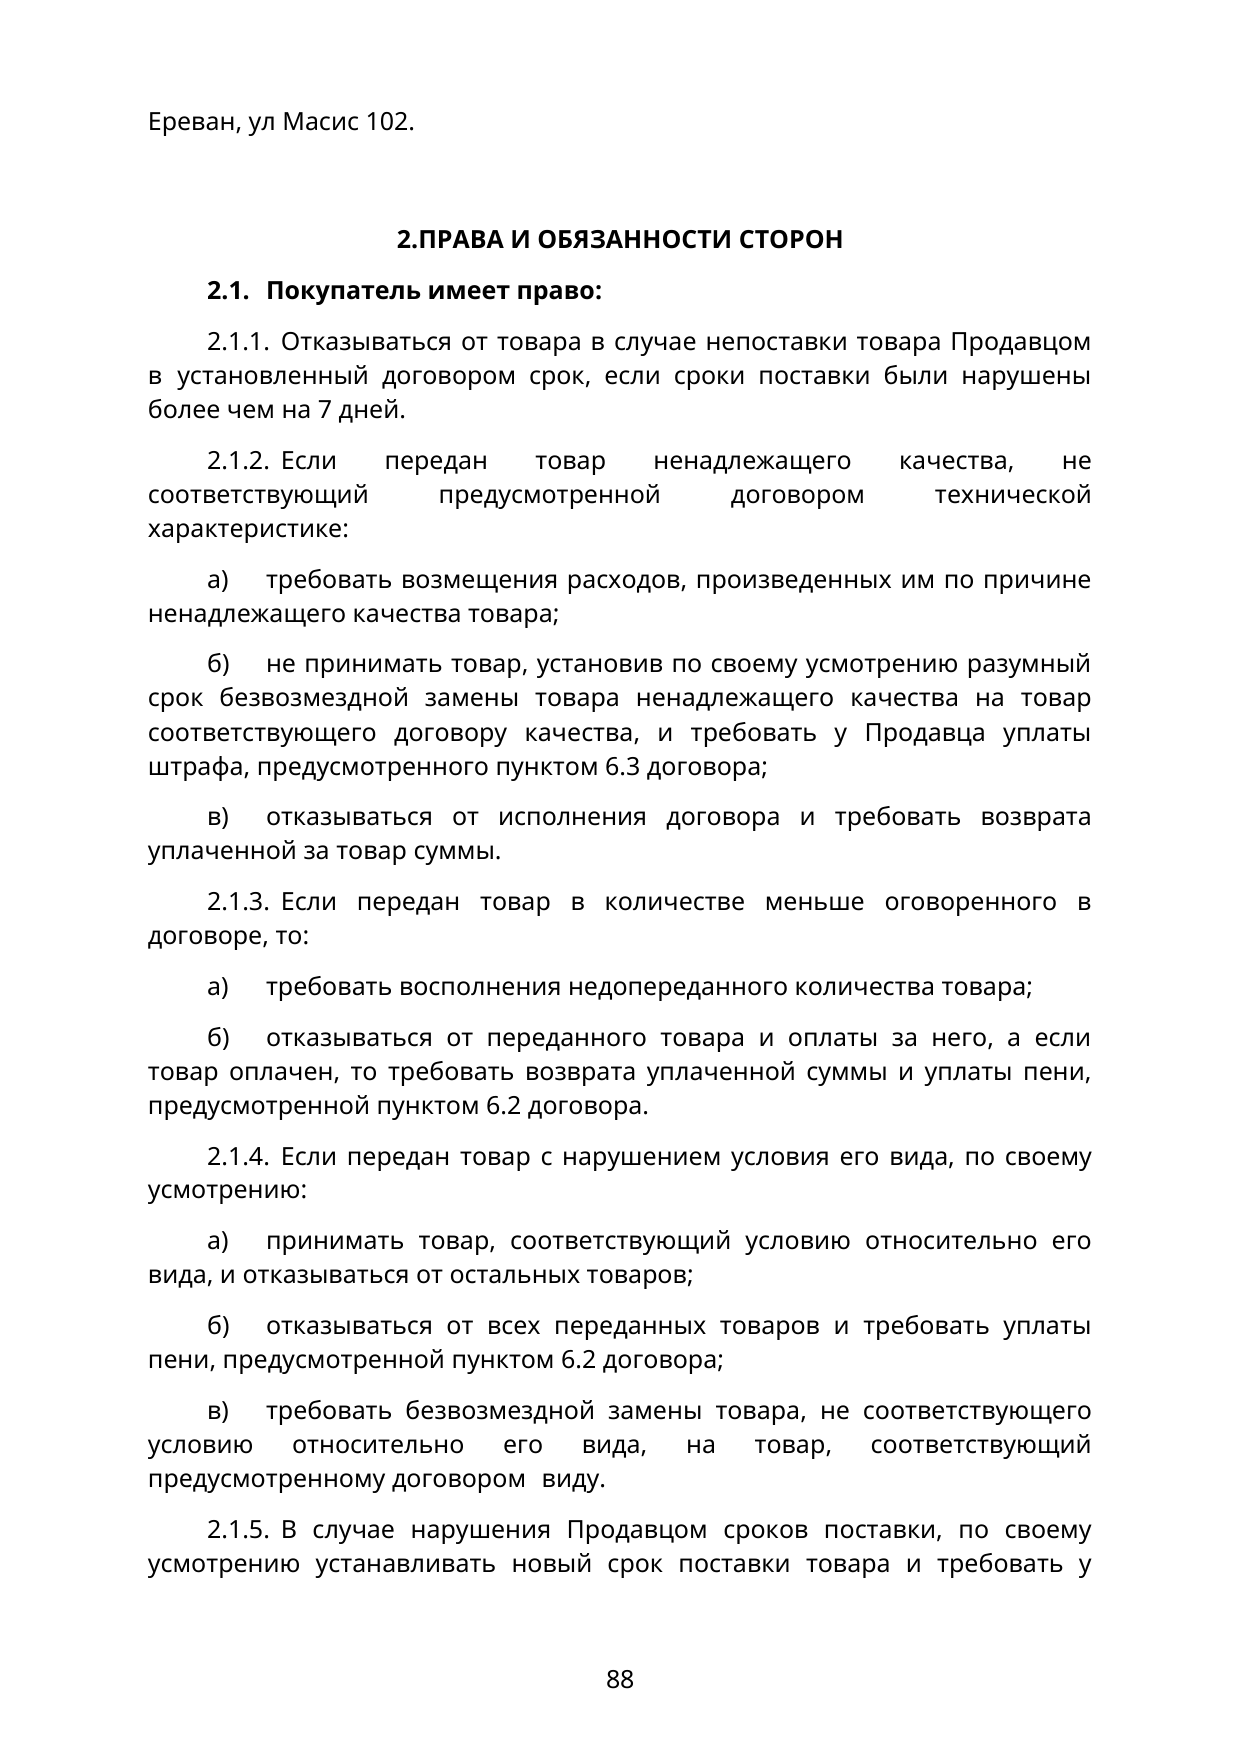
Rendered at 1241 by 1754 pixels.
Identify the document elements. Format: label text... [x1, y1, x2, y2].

text 2.1. Покупатель имеет право: [148, 273, 1092, 307]
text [148, 1512, 1092, 1580]
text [148, 103, 1092, 137]
text 2.ПРАВА И ОБЯЗАННОСТИ СТОРОН [148, 222, 1092, 256]
text 2.1.2. Если передан товар ненадлежащего качества, не соответствующий предусмотренной договором технической характеристике: [148, 442, 1092, 544]
text 2.1.3. Если передан товар в количестве меньше оговоренного в договоре, то: [148, 884, 1092, 952]
text б) отказываться от всех переданных товаров и требовать уплаты пени, предусмотренной пунктом 6.2 договора; [148, 1308, 1092, 1376]
text а) принимать товар, соответствующий условию относительно его вида, и отказываться от остальных товаров; [148, 1223, 1092, 1291]
text б) не принимать товар, установив по своему усмотрению разумный срок безвозмездной замены товара ненадлежащего качества на товар соответствующего договору качества, и требовать у Продавца уплаты штрафа, предусмотренного пунктом 6.3 договора; [148, 646, 1092, 782]
text в) отказываться от исполнения договора и требовать возврата уплаченной за товар суммы. [148, 799, 1092, 867]
text а) требовать возмещения расходов, произведенных им по причине ненадлежащего качества товара; [148, 561, 1092, 629]
text в) требовать безвозмездной замены товара, не соответствующего условию относительно его вида, на товар, соответствующий предусмотренному договором виду. [148, 1392, 1092, 1495]
text 2.1.4. Если передан товар с нарушением условия его вида, по своему усмотрению: [148, 1138, 1092, 1206]
text 2.1.1. Отказываться от товара в случае непоставки товара Продавцом в установленный договором срок, если сроки поставки были нарушены более чем на 7 дней. [148, 323, 1092, 426]
text б) отказываться от переданного товара и оплаты за него, а если товар оплачен, то требовать возврата уплаченной суммы и уплаты пени, предусмотренной пунктом 6.2 договора. [148, 1019, 1092, 1121]
text а) требовать восполнения недопереданного количества товара; [148, 968, 1092, 1003]
